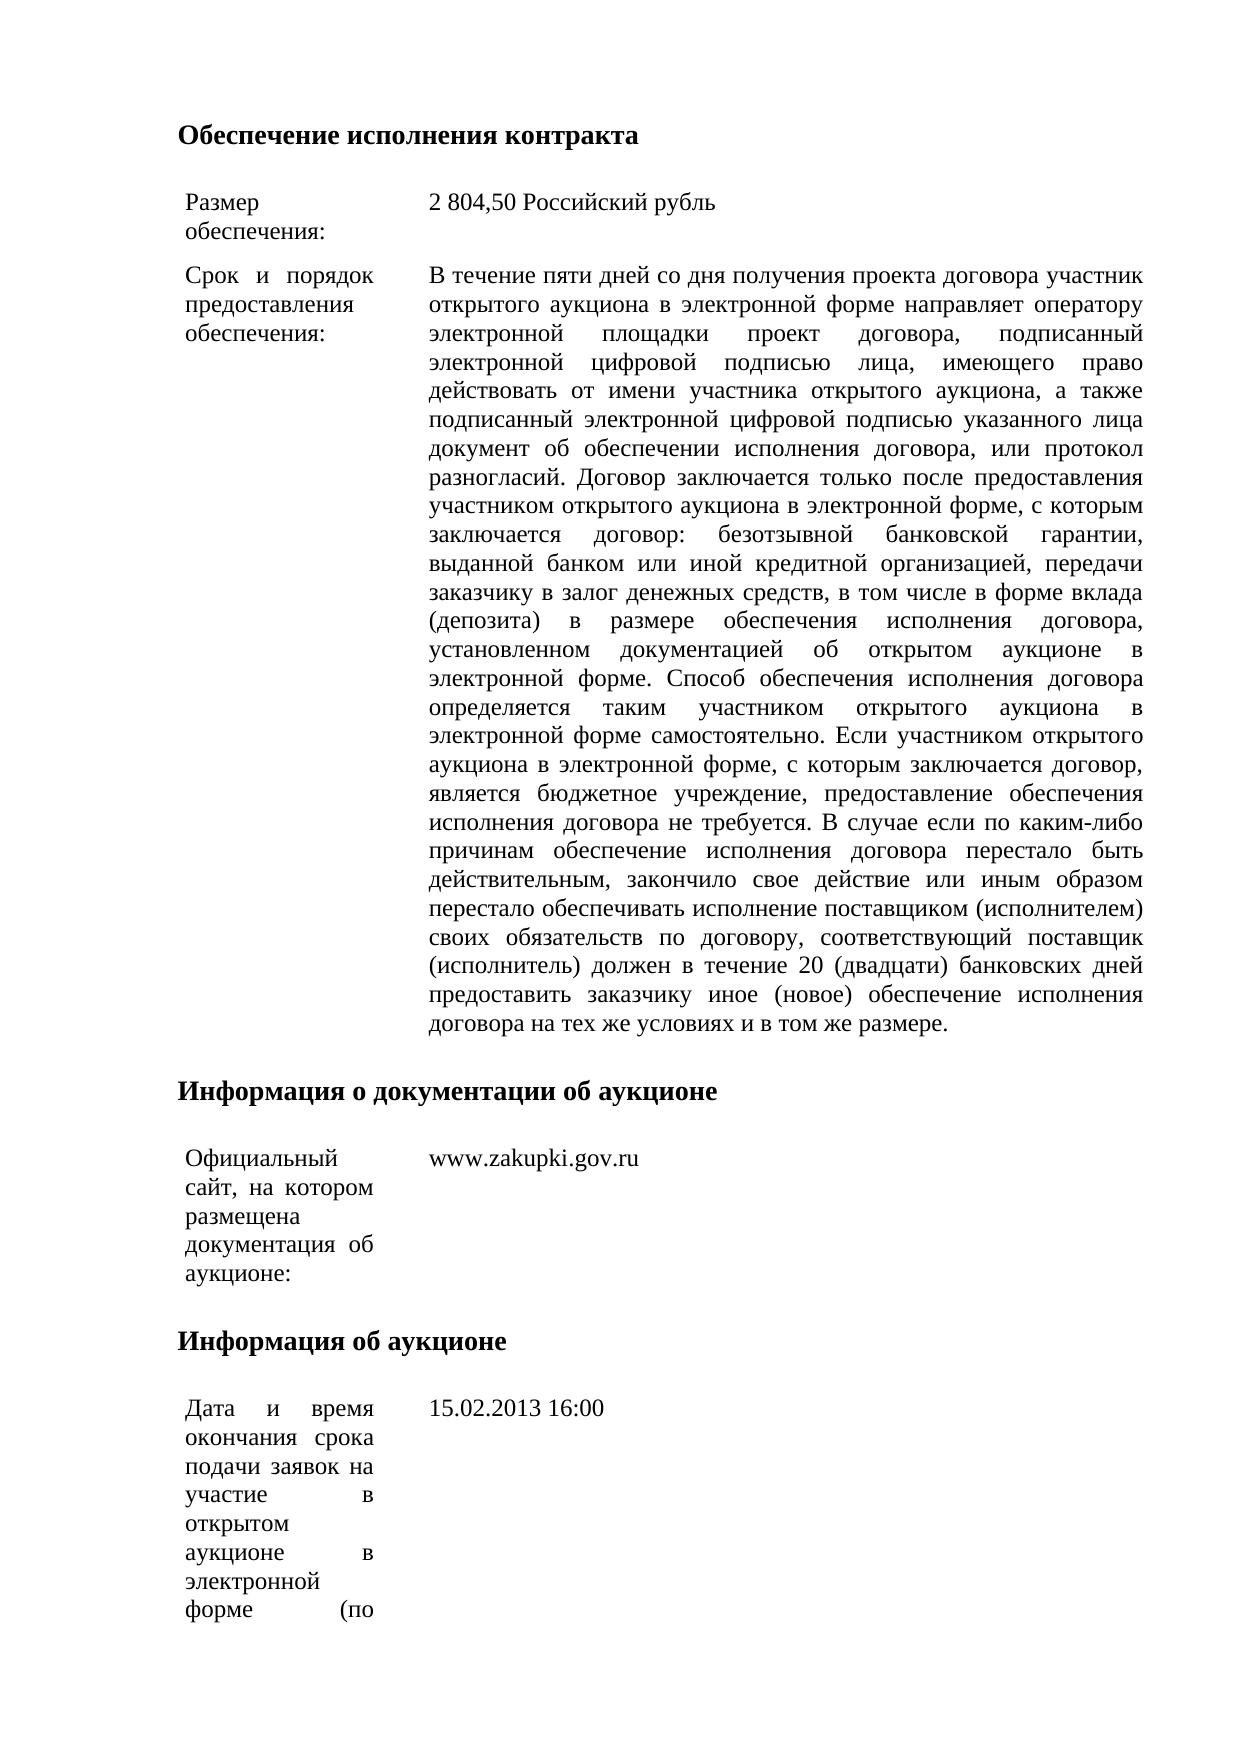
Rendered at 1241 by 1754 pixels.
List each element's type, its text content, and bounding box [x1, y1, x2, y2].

text Информация о документации об аукционе [177, 1074, 1152, 1106]
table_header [177, 1386, 421, 1631]
text Обеспечение исполнения контракта [177, 118, 1152, 151]
table_header Официальный сайт, на котором размещена документация об аукционе: [177, 1135, 421, 1295]
table_header 2 804,50 Российский рубль [421, 180, 1152, 253]
table_cell В течение пяти дней со дня получения проекта договора участник открытого аукциона в электронной форме направляет оператору электронной площадки проект договора, подписанный электронной цифровой подписью лица, имеющего право действовать от имени участника открытого аукциона, а также подписанный электронной цифровой подписью указанного лица документ об обеспечении исполнения договора, или протокол разногласий. Договор заключается только после предоставления участником открытого аукциона в электронной форме, с которым заключается договор: безотзывной банковской гарантии, выданной банком или иной кредитной организацией, передачи заказчику в залог денежных средств, в том числе в форме вклада (депозита) в размере обеспечения исполнения договора, установленном документацией об открытом аукционе в электронной форме. Способ обеспечения исполнения договора определяется таким участником открытого аукциона в электронной форме самостоятельно. Если участником открытого аукциона в электронной форме, с которым заключается договор, является бюджетное учреждение, предоставление обеспечения исполнения договора не требуется. В случае если по каким-либо причинам обеспечение исполнения договора перестало быть действительным, закончило свое действие или иным образом перестало обеспечивать исполнение поставщиком (исполнителем) своих обязательств по договору, соответствующий поставщик (исполнитель) должен в течение 20 (двадцати) банковских дней предоставить заказчику иное (новое) обеспечение исполнения договора на тех же условиях и в том же размере. [421, 253, 1152, 1045]
table_header www.zakupki.gov.ru [421, 1135, 1152, 1295]
table_header Размер обеспечения: [177, 180, 421, 253]
text Информация об аукционе [177, 1324, 1152, 1356]
table_cell Срок и порядок предоставления обеспечения: [177, 253, 421, 1045]
table_header 15.02.2013 16:00 [421, 1386, 1152, 1631]
